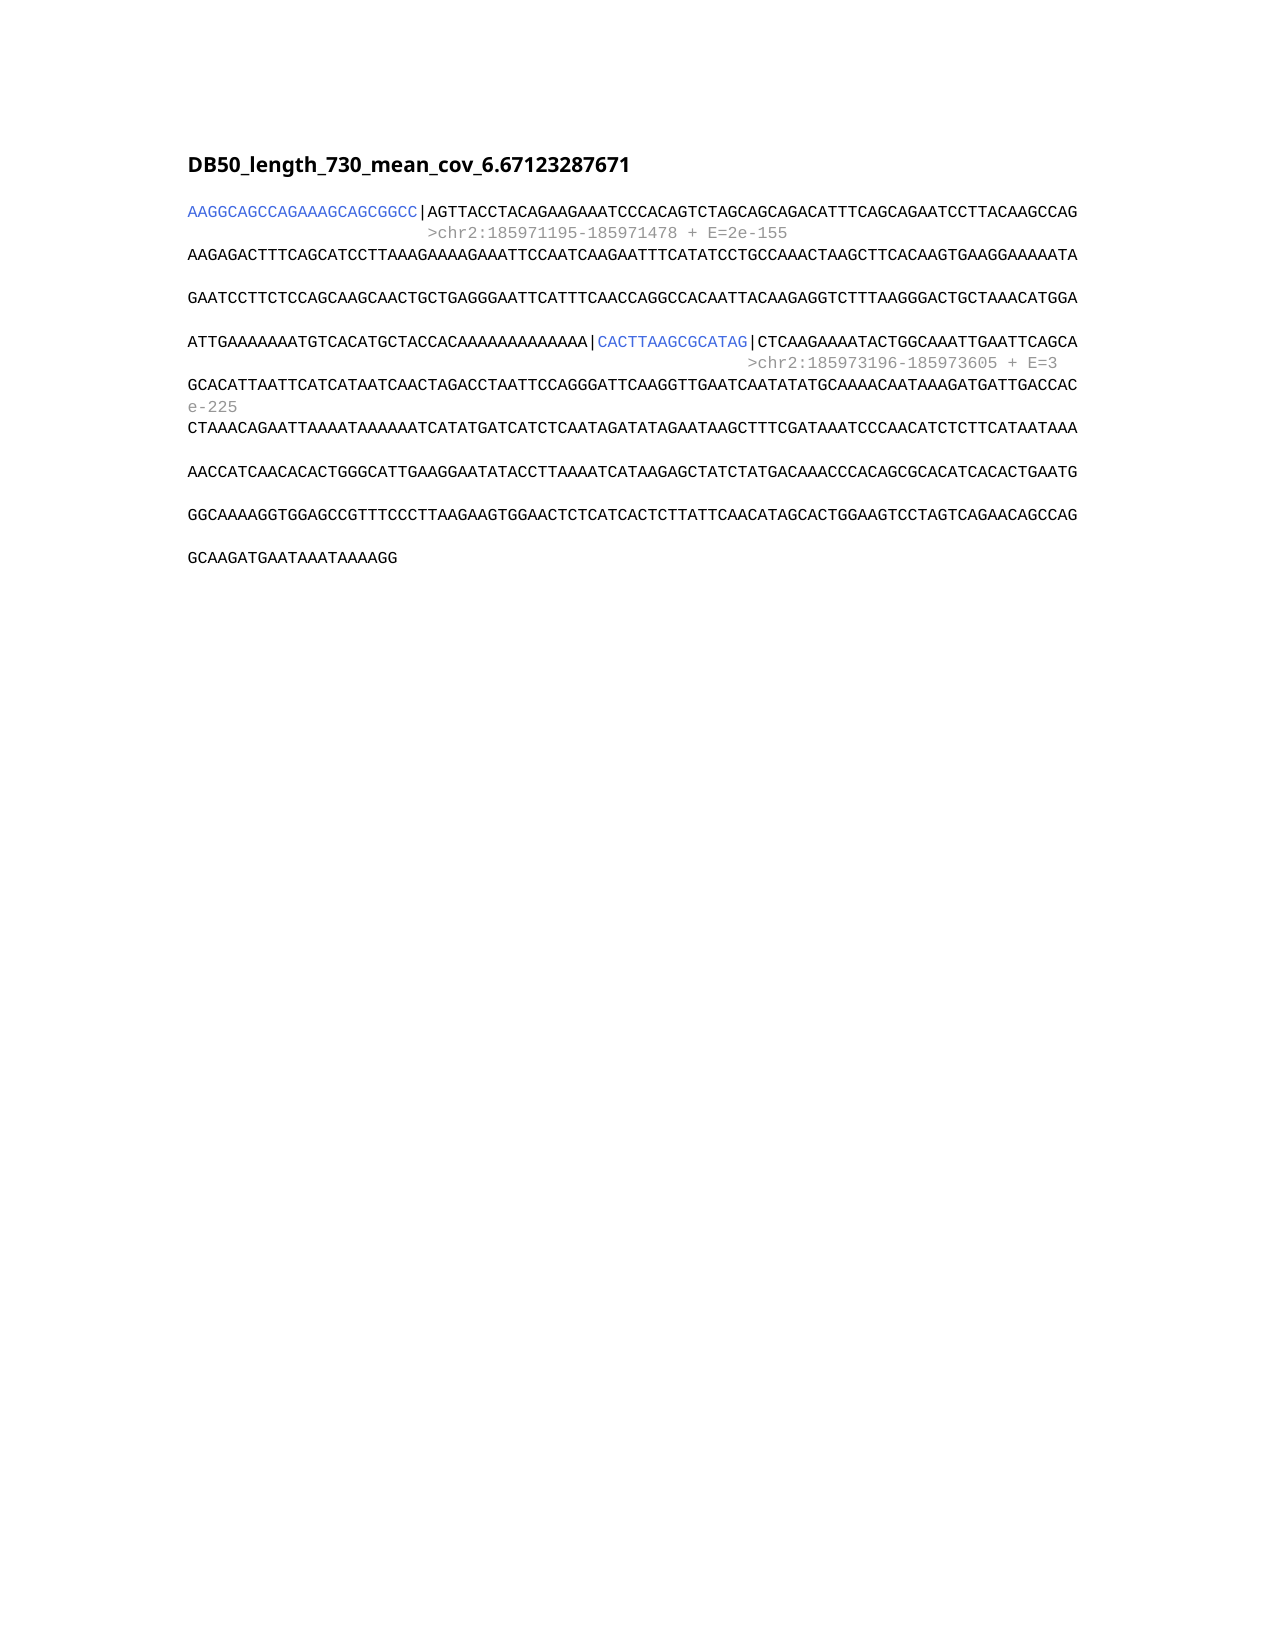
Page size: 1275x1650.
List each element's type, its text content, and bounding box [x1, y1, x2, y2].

text DB50_length_730_mean_cov_6.67123287671 [187, 150, 1087, 178]
text AAGGCAGCCAGAAAGCAGCGGCC|AGTTACCTACAGAAGAAATCCCACAGTCTAGCAGCAGACATTTCAGCAGAATCCTTACAAGCCAG >chr2:185971195-185971478 + E=2e-155 AAGAGACTTTCAGCATCCTTAAAGAAAAGAAATTCCAATCAAGAATTTCATATCCTGCCAAACTAAGCTTCACAAGTGAAGGAAAAATA GAATCCTTCTCCAGCAAGCAACTGCTGAGGGAATTCATTTCAACCAGGCCACAATTACAAGAGGTCTTTAAGGGACTGCTAAACATGGA ATTGAAAAAAATGTCACATGCTACCACAAAAAAAAAAAAA|CACTTAAGCGCATAG|CTCAAGAAAATACTGGCAAATTGAATTCAGCA >chr2:185973196-185973605 + E=3 GCACATTAATTCATCATAATCAACTAGACCTAATTCCAGGGATTCAAGGTTGAATCAATATATGCAAAACAATAAAGATGATTGACCAC e-225 CTAAACAGAATTAAAATAAAAAATCATATGATCATCTCAATAGATATAGAATAAGCTTTCGATAAATCCCAACATCTCTTCATAATAAA AACCATCAACACACTGGGCATTGAAGGAATATACCTTAAAATCATAAGAGCTATCTATGACAAACCCACAGCGCACATCACACTGAATG GGCAAAAGGTGGAGCCGTTTCCCTTAAGAAGTGGAACTCTCATCACTCTTATTCAACATAGCACTGGAAGTCCTAGTCAGAACAGCCAG GCAAGATGAATAAATAAAAGG [187, 203, 1087, 569]
